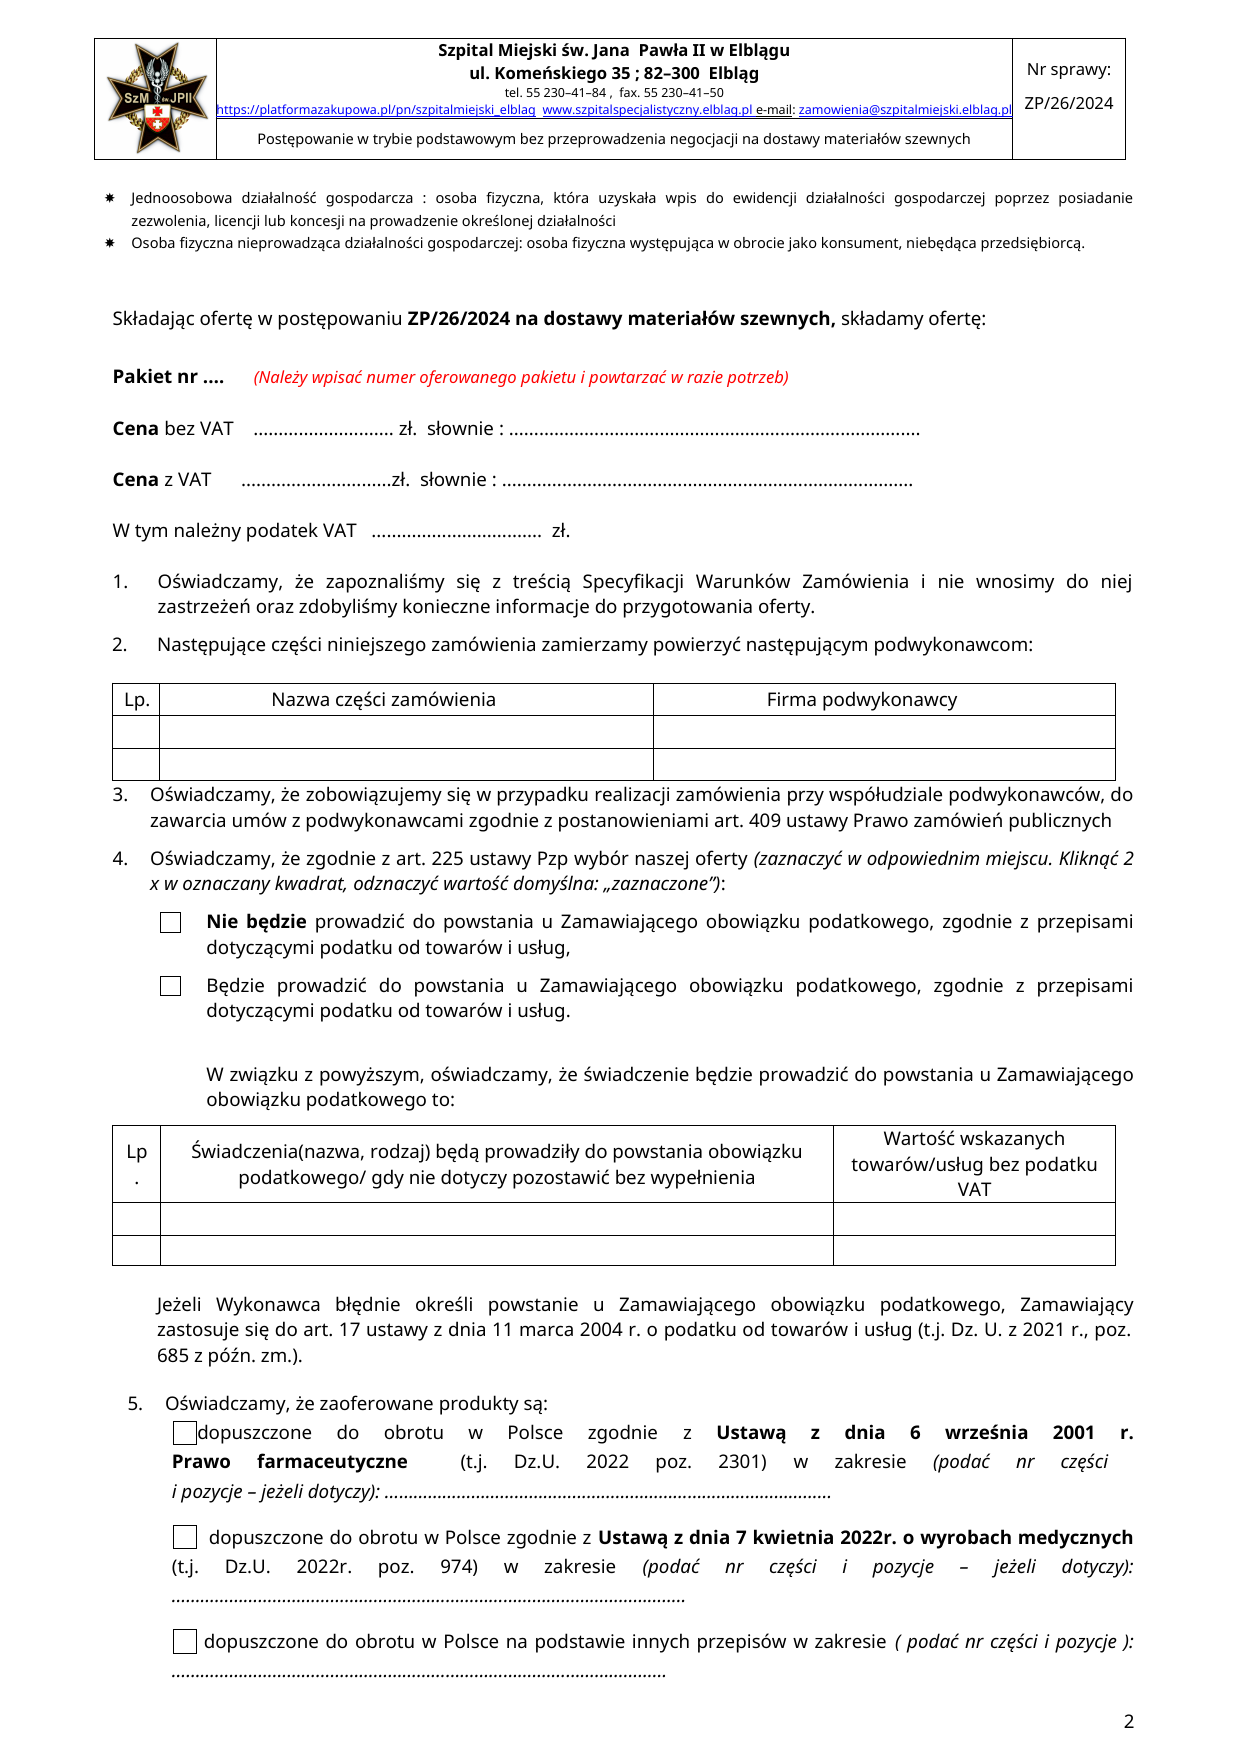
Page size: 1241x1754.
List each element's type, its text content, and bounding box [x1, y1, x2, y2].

table_cell [654, 749, 1115, 780]
table_cell [113, 749, 159, 780]
text Cena bez VAT ............................ zł. słownie : .................................................................................. [112, 415, 1134, 440]
text Cena z VAT ..............................zł. słownie : .................................................................................. [112, 466, 1134, 491]
table_cell [834, 1236, 1115, 1264]
text Pakiet nr .… (Należy wpisać numer oferowanego pakietu i powtarzać w razie potrzeb) [112, 364, 1134, 389]
table_header Lp. [113, 684, 159, 715]
table_header Firma podwykonawcy [654, 684, 1115, 715]
list Osoba fizyczna nieprowadząca działalności gospodarczej: osoba fizyczna występująca w obrocie jako konsument, niebędąca przedsiębiorcą. [103, 233, 1134, 253]
list Oświadczamy, że zapoznaliśmy się z treścią Specyfikacji Warunków Zamówienia i nie wnosimy do niej zastrzeżeń oraz zdobyliśmy konieczne informacje do przygotowania oferty. [112, 568, 1134, 619]
table_cell [113, 1203, 160, 1235]
text W związku z powyższym, oświadczamy, że świadczenie będzie prowadzić do powstania u Zamawiającego obowiązku podatkowego to: [206, 1061, 1134, 1112]
text Nie będzie prowadzić do powstania u Zamawiającego obowiązku podatkowego, zgodnie z przepisami dotyczącymi podatku od towarów i usług, [159, 908, 1134, 959]
text dopuszczone do obrotu w Polsce zgodnie z Ustawą z dnia 7 kwietnia 2022r. o wyrobach medycznych (t.j. Dz.U. 2022r. poz. 974) w zakresie (podać nr części i pozycje – jeżeli dotyczy): …………………………………………………………………………………………….. [172, 1524, 1134, 1608]
list Następujące części niniejszego zamówienia zamierzamy powierzyć następującym podwykonawcom: [112, 632, 1134, 657]
text dopuszczone do obrotu w Polsce na podstawie innych przepisów w zakresie ( podać nr części i pozycje ): ………………………………………………………………….……………………… [172, 1628, 1134, 1683]
table_cell [654, 716, 1115, 748]
list Oświadczamy, że zaoferowane produkty są: [127, 1390, 1134, 1416]
table_header Świadczenia(nazwa, rodzaj) będą prowadziły do powstania obowiązku podatkowego/ gdy nie dotyczy pozostawić bez wypełnienia [161, 1126, 833, 1202]
picture [99, 39, 216, 159]
list Jednoosobowa działalność gospodarcza : osoba fizyczna, która uzyskała wpis do ewidencji działalności gospodarczej poprzez posiadanie zezwolenia, licencji lub koncesji na prowadzenie określonej działalności [103, 188, 1134, 230]
table_cell [160, 716, 653, 748]
list Oświadczamy, że zobowiązujemy się w przypadku realizacji zamówienia przy współudziale podwykonawców, do zawarcia umów z podwykonawcami zgodnie z postanowieniami art. 409 ustawy Prawo zamówień publicznych [112, 781, 1134, 832]
text Będzie prowadzić do powstania u Zamawiającego obowiązku podatkowego, zgodnie z przepisami dotyczącymi podatku od towarów i usług. [159, 972, 1134, 1023]
table_cell [161, 1236, 833, 1264]
table_header Nazwa części zamówienia [160, 684, 653, 715]
text dopuszczone do obrotu w Polsce zgodnie z Ustawą z dnia 6 września 2001 r. Prawo farmaceutyczne (t.j. Dz.U. 2022 poz. 2301) w zakresie (podać nr części i pozycje – jeżeli dotyczy): ………………………………………………………………………………… [172, 1419, 1134, 1504]
table_cell [160, 749, 653, 780]
table_header Wartość wskazanych towarów/usług bez podatku VAT [834, 1126, 1115, 1202]
table_header Lp. [113, 1126, 160, 1202]
list Oświadczamy, że zgodnie z art. 225 ustawy Pzp wybór naszej oferty (zaznaczyć w odpowiednim miejscu. Kliknąć 2 x w oznaczany kwadrat, odznaczyć wartość domyślna: „zaznaczone”): [112, 845, 1134, 896]
table_cell [113, 1236, 160, 1264]
text W tym należny podatek VAT .................................. zł. [112, 517, 1134, 542]
text Jeżeli Wykonawca błędnie określi powstanie u Zamawiającego obowiązku podatkowego, Zamawiający zastosuje się do art. 17 ustawy z dnia 11 marca 2004 r. o podatku od towarów i usług (t.j. Dz. U. z 2021 r., poz. 685 z późn. zm.). [157, 1291, 1134, 1368]
table_cell [161, 1203, 833, 1235]
table_cell [113, 716, 159, 748]
text Składając ofertę w postępowaniu ZP/26/2024 na dostawy materiałów szewnych, składamy ofertę: [112, 305, 1134, 331]
table_cell [834, 1203, 1115, 1235]
